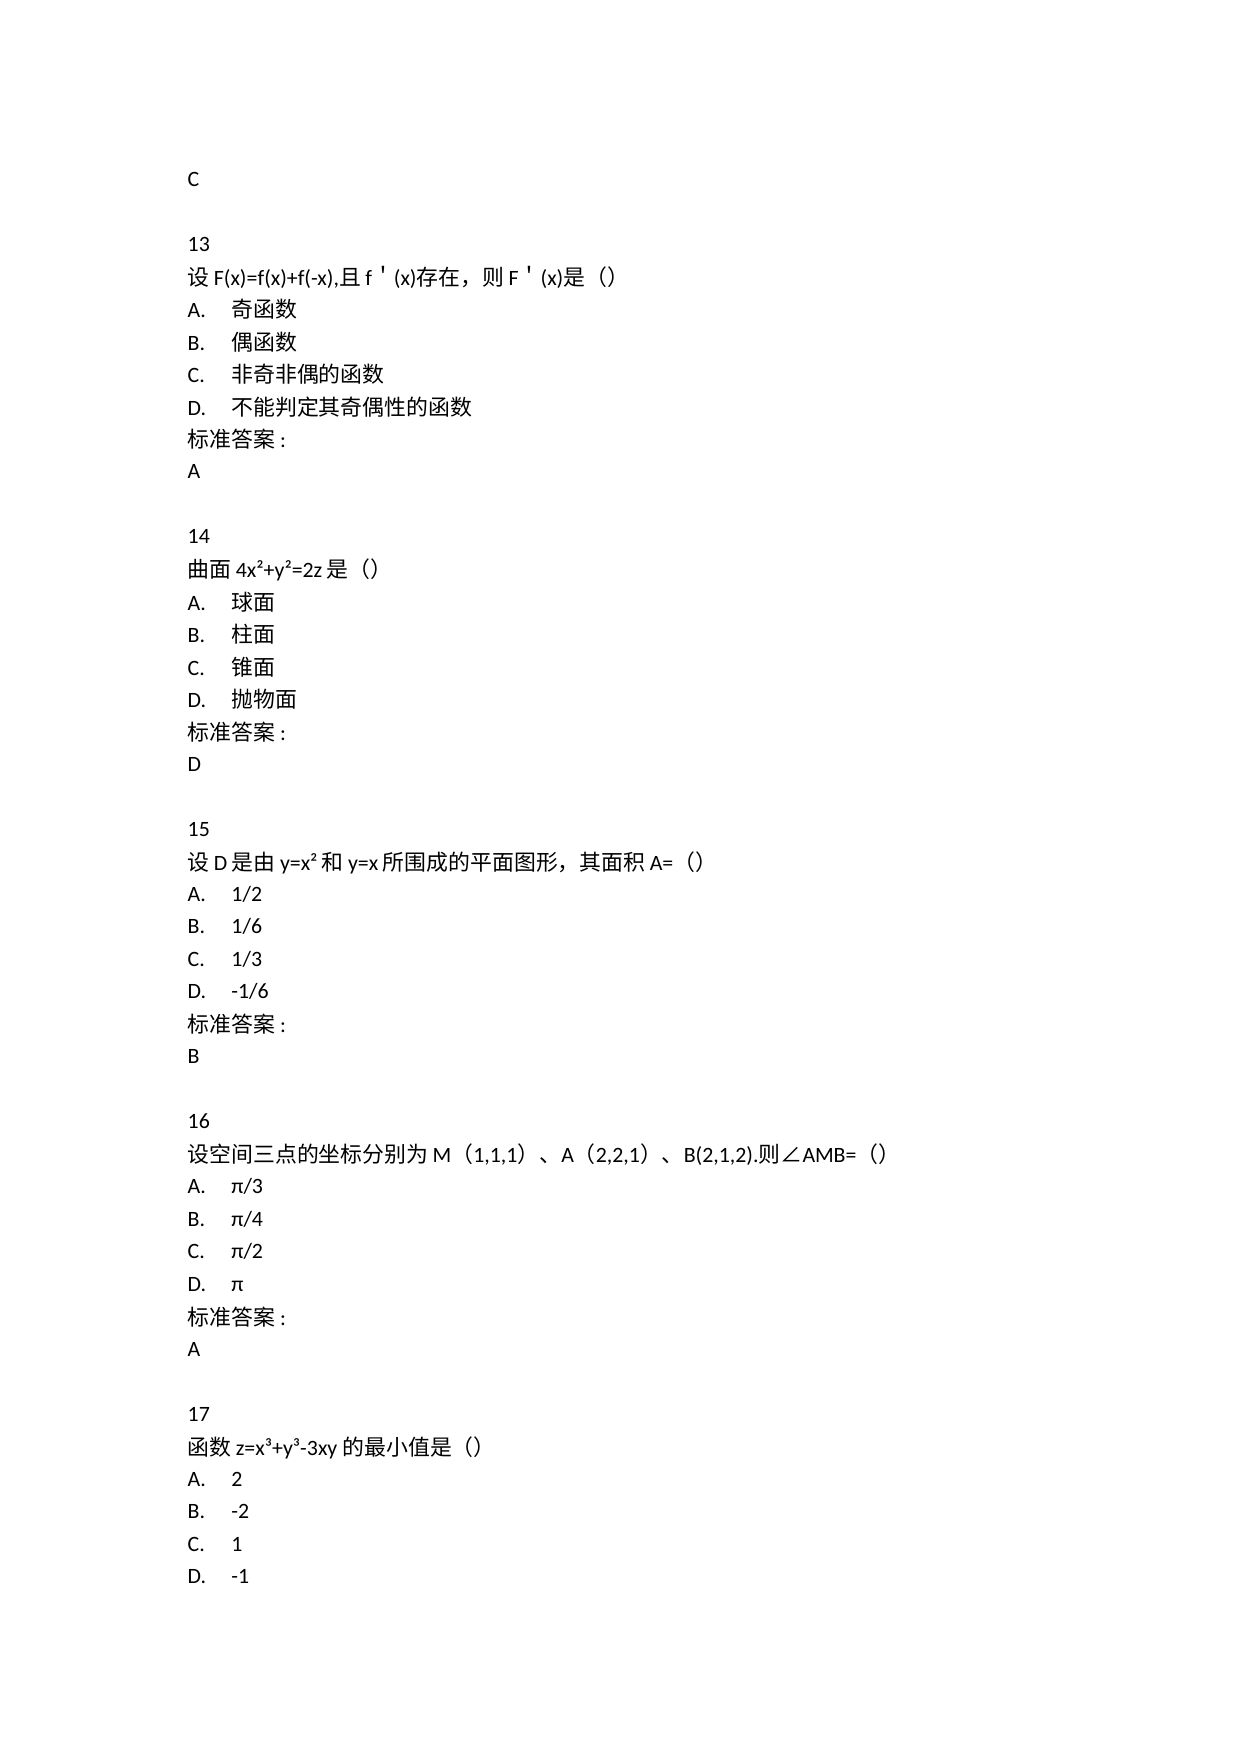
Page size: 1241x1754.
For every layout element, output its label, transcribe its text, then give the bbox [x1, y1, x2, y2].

text 13 [187, 227, 1053, 259]
text A. 奇函数 [187, 292, 1053, 324]
text C. 1/3 [187, 942, 1053, 974]
text A [187, 454, 1053, 487]
text D. 抛物面 [187, 682, 1053, 714]
text 曲面4x²+y²=2z是（） [187, 552, 1053, 584]
text D. -1/6 [187, 974, 1053, 1007]
text 设F(x)=f(x)+f(-x),且f＇(x)存在，则F＇(x)是（） [187, 259, 1053, 292]
text 标准答案 : [187, 1299, 1053, 1332]
text 14 [187, 519, 1053, 552]
text 标准答案 : [187, 422, 1053, 454]
text B. 柱面 [187, 617, 1053, 649]
text B. -2 [187, 1494, 1053, 1527]
text B. 1/6 [187, 909, 1053, 942]
text 标准答案 : [187, 714, 1053, 747]
text A. 2 [187, 1462, 1053, 1494]
text C. π/2 [187, 1234, 1053, 1267]
text C. 锥面 [187, 649, 1053, 682]
text D. 不能判定其奇偶性的函数 [187, 389, 1053, 422]
text 设D是由y=x²和y=x所围成的平面图形，其面积A=（） [187, 844, 1053, 877]
text 设空间三点的坐标分别为M（1,1,1）、A（2,2,1）、B(2,1,2).则∠AMB=（） [187, 1137, 1053, 1169]
text 16 [187, 1104, 1053, 1137]
text C. 非奇非偶的函数 [187, 357, 1053, 389]
text 函数z=x³+y³-3xy 的最小值是（） [187, 1429, 1053, 1462]
text 标准答案 : [187, 1007, 1053, 1039]
text 15 [187, 812, 1053, 844]
text A. 1/2 [187, 877, 1053, 909]
text C. 1 [187, 1527, 1053, 1559]
text D [187, 747, 1053, 779]
text D. -1 [187, 1559, 1053, 1592]
text D. π [187, 1267, 1053, 1299]
text B [187, 1039, 1053, 1072]
text A [187, 1332, 1053, 1364]
text C [187, 162, 1053, 194]
text A. π/3 [187, 1169, 1053, 1202]
text B. π/4 [187, 1202, 1053, 1234]
text B. 偶函数 [187, 324, 1053, 357]
text 17 [187, 1397, 1053, 1429]
text A. 球面 [187, 584, 1053, 617]
